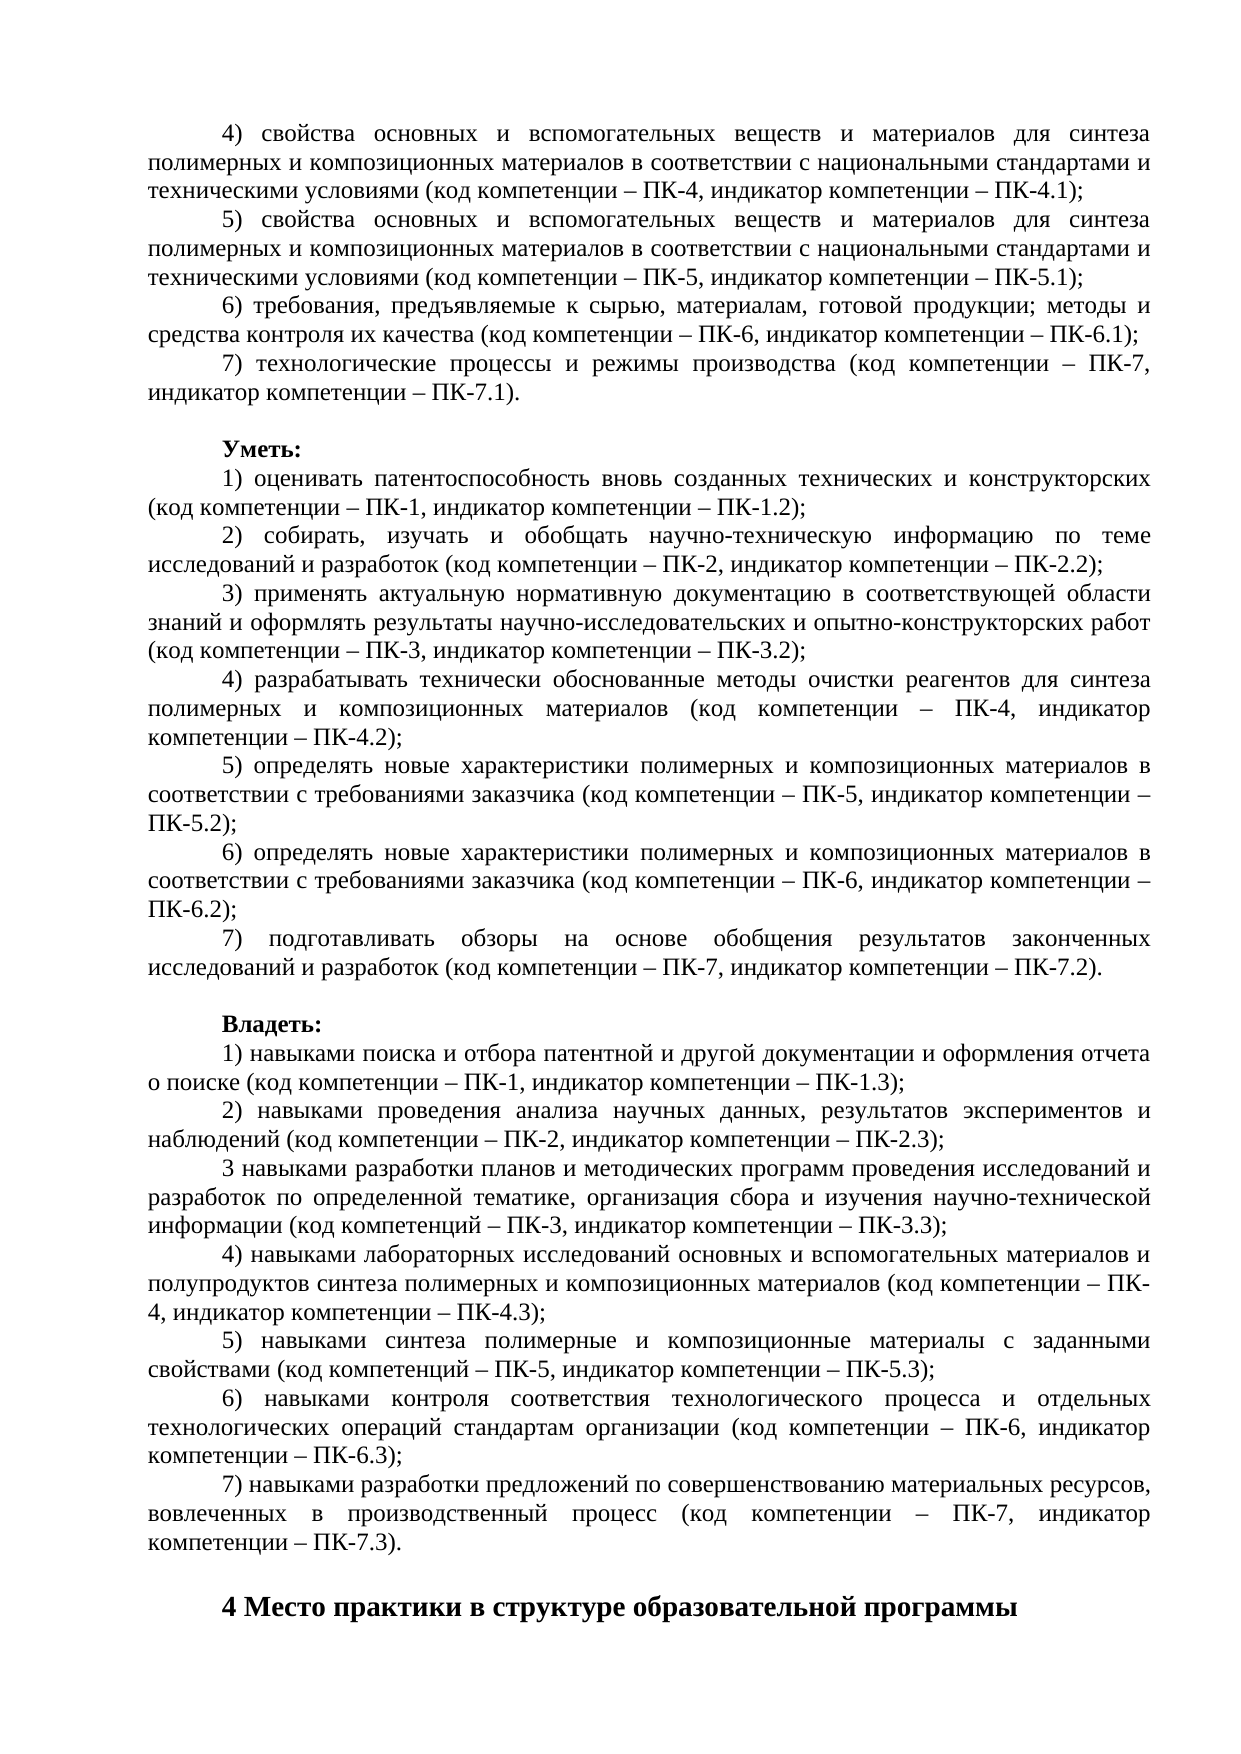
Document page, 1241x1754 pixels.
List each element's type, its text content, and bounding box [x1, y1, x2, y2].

text 2) навыками проведения анализа научных данных, результатов экспериментов и наблюдений (код компетенции – ПК-2, индикатор компетенции – ПК-2.3); [148, 1096, 1152, 1153]
text 1) навыками поиска и отбора патентной и другой документации и оформления отчета о поиске (код компетенции – ПК-1, индикатор компетенции – ПК-1.3); [148, 1038, 1152, 1096]
text 4) свойства основных и вспомогательных веществ и материалов для синтеза полимерных и композиционных материалов в соответствии с национальными стандартами и техническими условиями (код компетенции – ПК-4, индикатор компетенции – ПК-4.1); [148, 118, 1152, 204]
text 3 навыками разработки планов и методических программ проведения исследований и разработок по определенной тематике, организация сбора и изучения научно-технической информации (код компетенций – ПК-3, индикатор компетенции – ПК-3.3); [148, 1153, 1152, 1239]
text 5) навыками синтеза полимерные и композиционные материалы с заданными свойствами (код компетенций – ПК-5, индикатор компетенции – ПК-5.3); [148, 1326, 1152, 1383]
text 6) навыками контроля соответствия технологического процесса и отдельных технологических операций стандартам организации (код компетенции – ПК-6, индикатор компетенции – ПК-6.3); [148, 1383, 1152, 1469]
text 7) подготавливать обзоры на основе обобщения результатов законченных исследований и разработок (код компетенции – ПК-7, индикатор компетенции – ПК-7.2). [148, 923, 1152, 981]
text 4) навыками лабораторных исследований основных и вспомогательных материалов и полупродуктов синтеза полимерных и композиционных материалов (код компетенции – ПК-4, индикатор компетенции – ПК-4.3); [148, 1239, 1152, 1326]
text 1) оценивать патентоспособность вновь созданных технических и конструкторских (код компетенции – ПК-1, индикатор компетенции – ПК-1.2); [148, 463, 1152, 521]
text 7) навыками разработки предложений по совершенствованию материальных ресурсов, вовлеченных в производственный процесс (код компетенции – ПК-7, индикатор компетенции – ПК-7.3). [148, 1469, 1152, 1556]
text 2) собирать, изучать и обобщать научно-техническую информацию по теме исследований и разработок (код компетенции – ПК-2, индикатор компетенции – ПК-2.2); [148, 521, 1152, 578]
text 4 Место практики в структуре образовательной программы [148, 1589, 1152, 1623]
text 5) определять новые характеристики полимерных и композиционных материалов в соответствии с требованиями заказчика (код компетенции – ПК-5, индикатор компетенции – ПК-5.2); [148, 751, 1152, 837]
text 7) технологические процессы и режимы производства (код компетенции – ПК-7, индикатор компетенции – ПК-7.1). [148, 348, 1152, 406]
text 6) требования, предъявляемые к сырью, материалам, готовой продукции; методы и средства контроля их качества (код компетенции – ПК-6, индикатор компетенции – ПК-6.1); [148, 291, 1152, 348]
text 4) разрабатывать технически обоснованные методы очистки реагентов для синтеза полимерных и композиционных материалов (код компетенции – ПК-4, индикатор компетенции – ПК-4.2); [148, 664, 1152, 751]
text 5) свойства основных и вспомогательных веществ и материалов для синтеза полимерных и композиционных материалов в соответствии с национальными стандартами и техническими условиями (код компетенции – ПК-5, индикатор компетенции – ПК-5.1); [148, 204, 1152, 291]
text Владеть: [148, 1009, 1152, 1038]
text 6) определять новые характеристики полимерных и композиционных материалов в соответствии с требованиями заказчика (код компетенции – ПК-6, индикатор компетенции – ПК-6.2); [148, 837, 1152, 923]
text 3) применять актуальную нормативную документацию в соответствующей области знаний и оформлять результаты научно-исследовательских и опытно-конструкторских работ (код компетенции – ПК-3, индикатор компетенции – ПК-3.2); [148, 578, 1152, 664]
text Уметь: [148, 434, 1152, 463]
